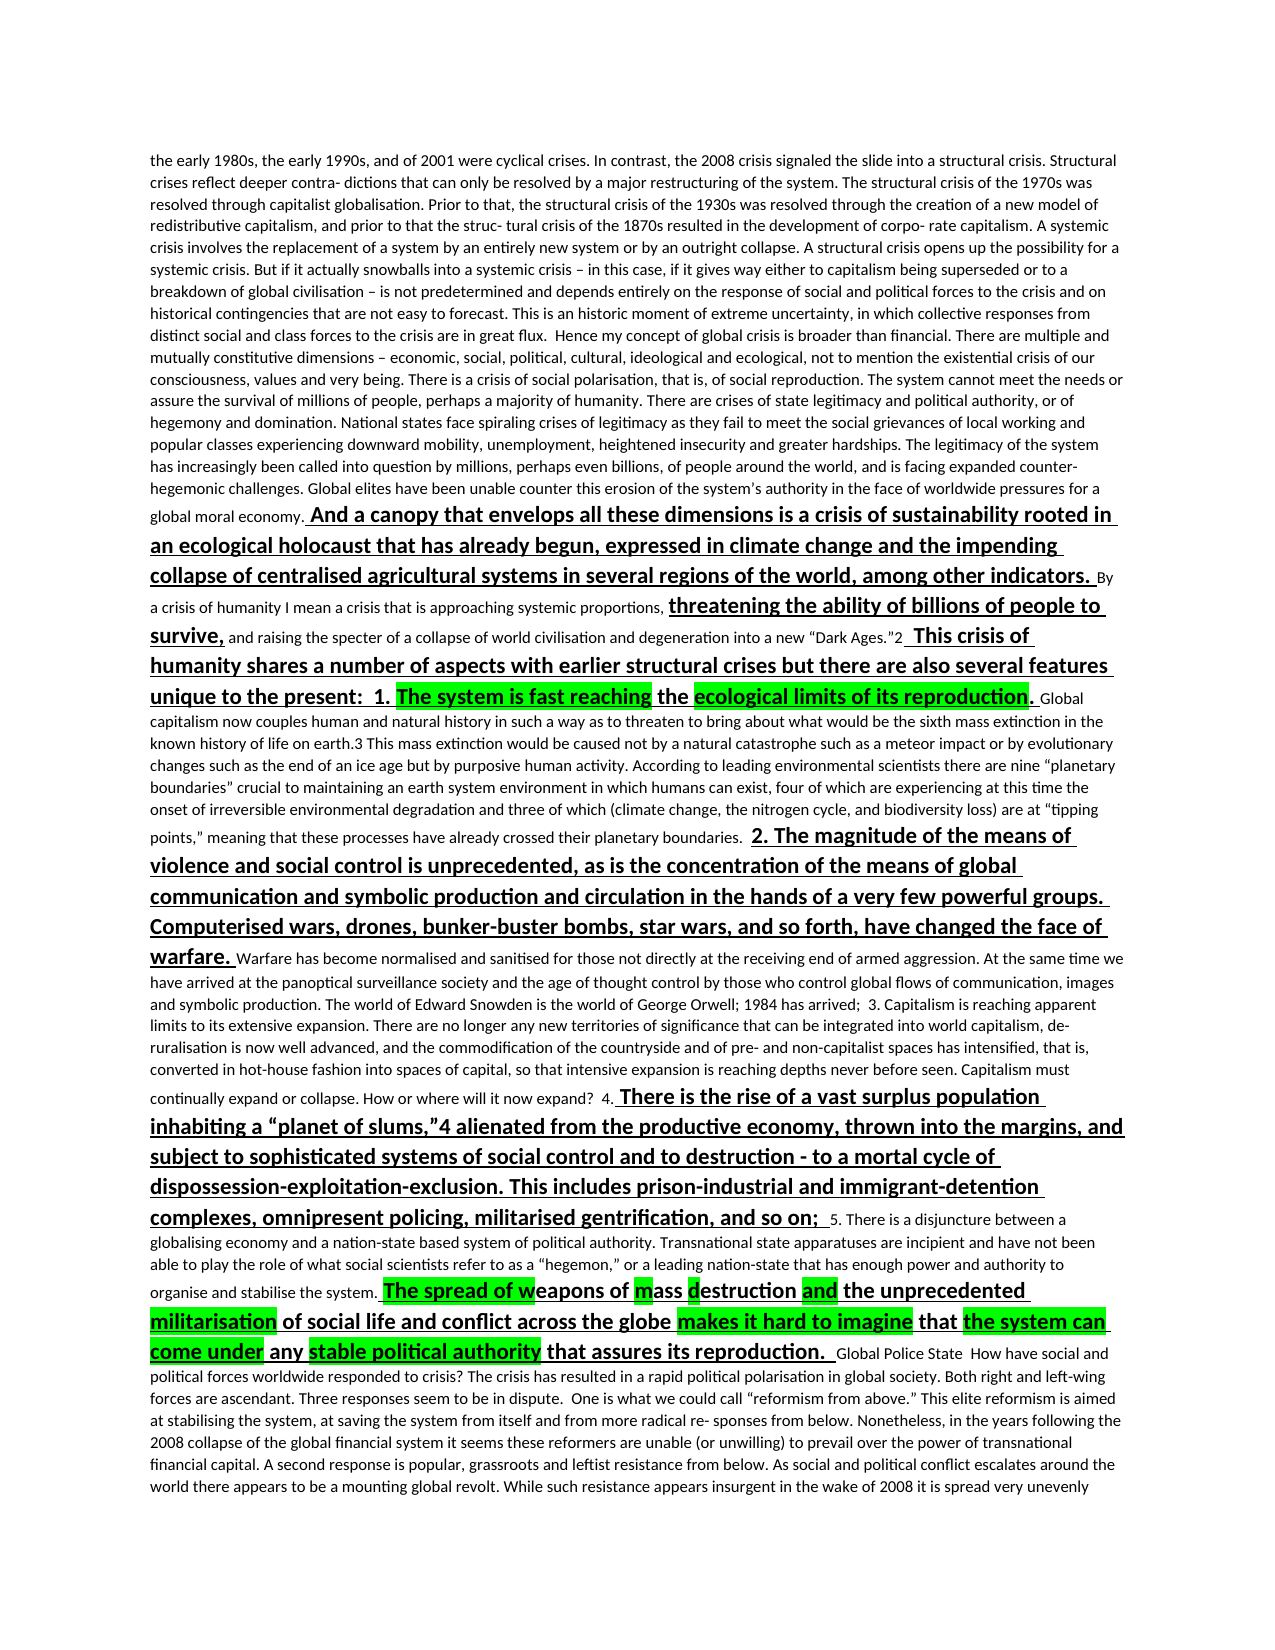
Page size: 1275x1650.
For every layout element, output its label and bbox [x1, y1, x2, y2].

text [150, 150, 1125, 1136]
text [150, 1138, 1125, 1496]
